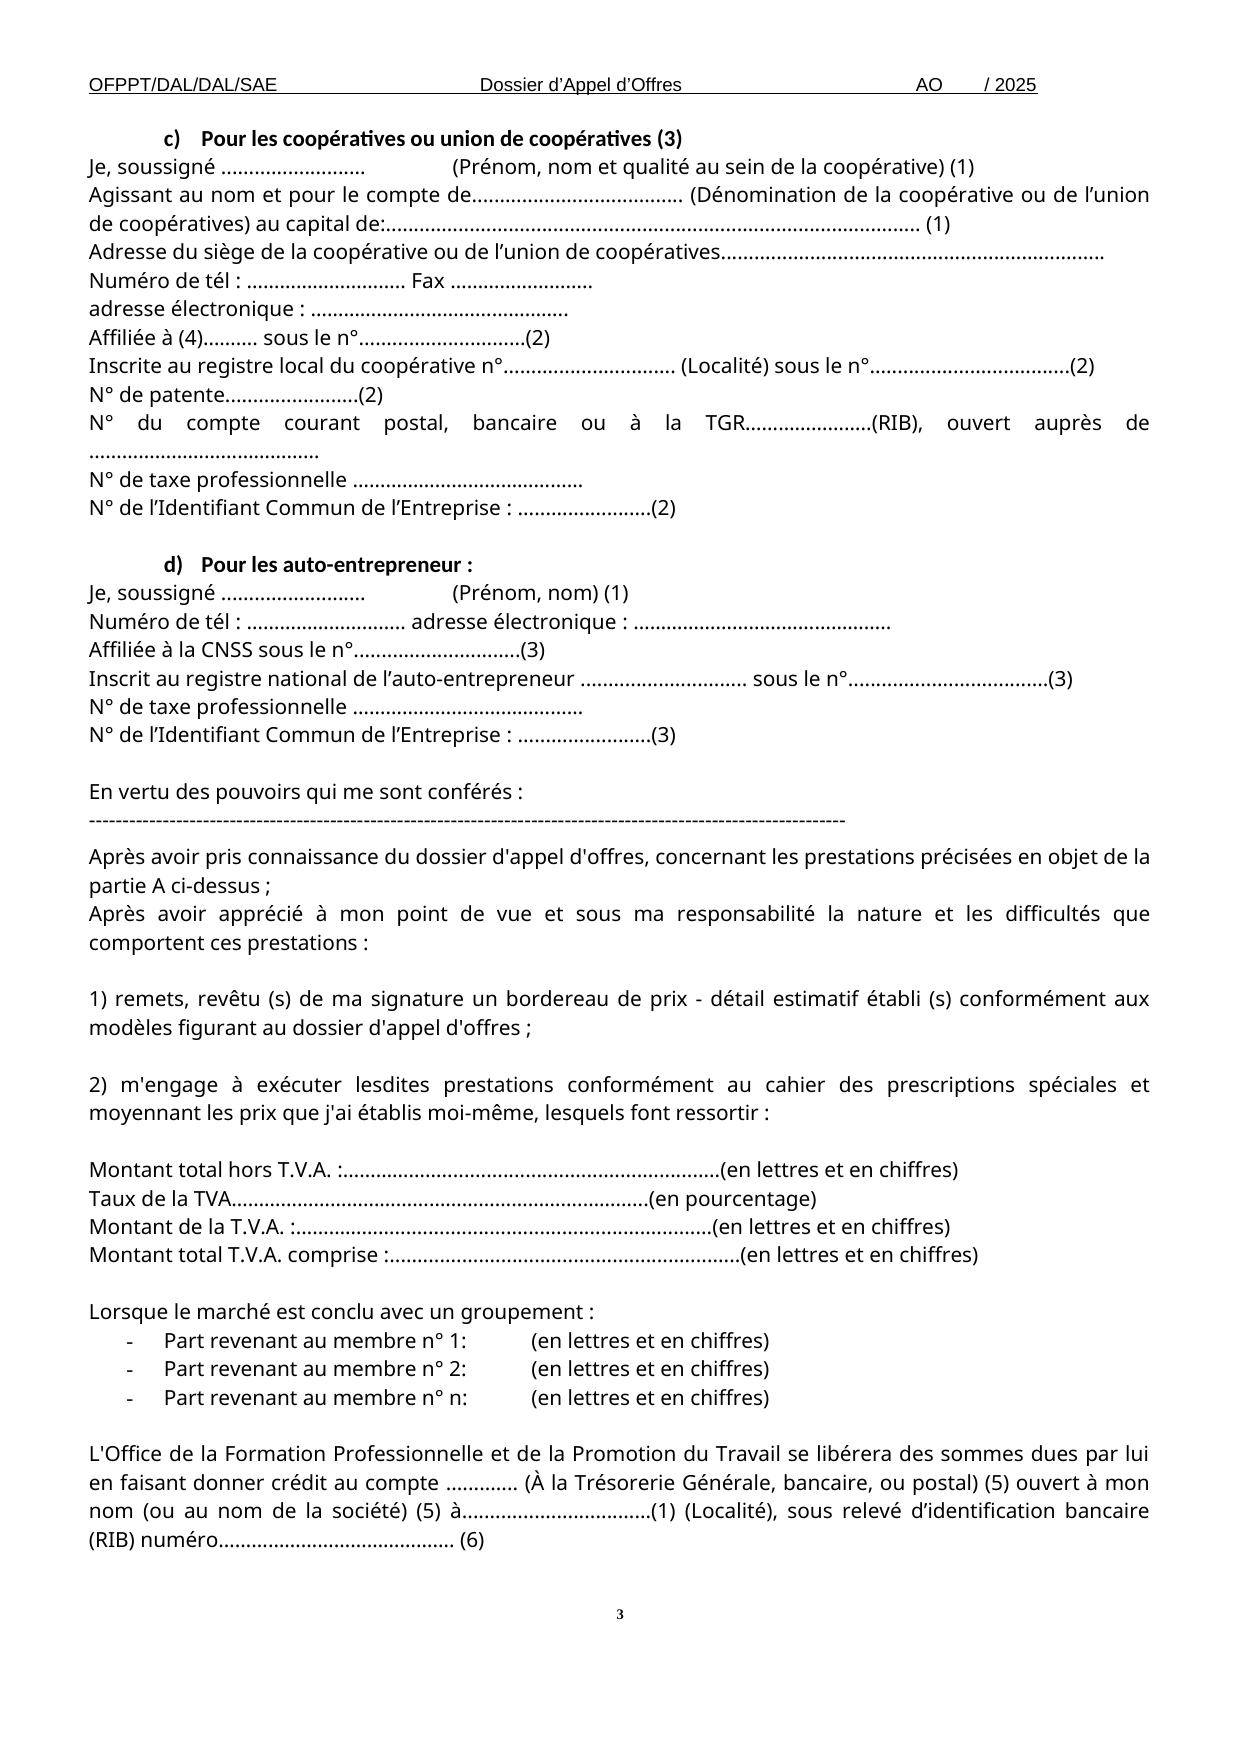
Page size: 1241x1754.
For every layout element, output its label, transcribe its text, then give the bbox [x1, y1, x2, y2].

text N° de taxe professionnelle …………………………………… [89, 465, 1152, 493]
text En vertu des pouvoirs qui me sont conférés : [89, 777, 1152, 805]
text Après avoir pris connaissance du dossier d'appel d'offres, concernant les prestations précisées en objet de la partie A ci-dessus ; [89, 842, 1152, 899]
text Affiliée à la CNSS sous le n°..............................(3) [89, 635, 1152, 664]
text N° du compte courant postal, bancaire ou à la TGR…………………..(RIB), ouvert auprès de …………………………………… [89, 408, 1152, 465]
text Après avoir apprécié à mon point de vue et sous ma responsabilité la nature et les difficultés que comportent ces prestations : [89, 899, 1152, 956]
text 2) m'engage à exécuter lesdites prestations conformément au cahier des prescriptions spéciales et moyennant les prix que j'ai établis moi-même, lesquels font ressortir : [89, 1070, 1152, 1127]
text N° de l’Identifiant Commun de l’Entreprise : ........................(3) [89, 721, 1152, 749]
text Montant total hors T.V.A. :………………..................................................(en lettres et en chiffres) [89, 1155, 1152, 1184]
text Agissant au nom et pour le compte de...................................... (Dénomination de la coopérative ou de l’union de coopératives) au capital de:................................................................................................ (1) [89, 181, 1152, 237]
text Numéro de tél : ……………………….. adresse électronique : ……………………………………….. [89, 607, 1152, 635]
text Inscrite au registre local du coopérative n°............................... (Localité) sous le n°....................................(2) [89, 351, 1152, 380]
list Pour les auto-entrepreneur : [164, 550, 1152, 578]
text Montant total T.V.A. comprise :...............................................................(en lettres et en chiffres) [89, 1241, 1152, 1269]
list Part revenant au membre n° n: (en lettres et en chiffres) [126, 1383, 1152, 1411]
text Numéro de tél : ……………………….. Fax …………………….. [89, 266, 1152, 294]
text ----------------------------------------------------------------------------------------------------------------- [89, 805, 1152, 834]
list Pour les coopératives ou union de coopératives (3) [164, 124, 1152, 152]
text Inscrit au registre national de l’auto-entrepreneur .............................. sous le n°....................................(3) [89, 664, 1152, 692]
text N° de taxe professionnelle …………………………………… [89, 692, 1152, 721]
list Part revenant au membre n° 2: (en lettres et en chiffres) [126, 1354, 1152, 1383]
text Affiliée à (4)………. sous le n°..............................(2) [89, 323, 1152, 351]
text Taux de la TVA……………………………………………………….………...(en pourcentage) [89, 1184, 1152, 1212]
text adresse électronique : ……………………………………….. [89, 294, 1152, 323]
text Lorsque le marché est conclu avec un groupement : [89, 1297, 1152, 1326]
text 1) remets, revêtu (s) de ma signature un bordereau de prix - détail estimatif établi (s) conformément aux modèles figurant au dossier d'appel d'offres ; [89, 984, 1152, 1041]
text Montant de la T.V.A. :……………….........................................................(en lettres et en chiffres) [89, 1212, 1152, 1241]
text Je, soussigné .......................... (Prénom, nom et qualité au sein de la coopérative) (1) [89, 152, 1152, 181]
text N° de patente........................(2) [89, 380, 1152, 408]
list Part revenant au membre n° 1: (en lettres et en chiffres) [126, 1326, 1152, 1354]
text Adresse du siège de la coopérative ou de l’union de coopératives..................................................................... [89, 237, 1152, 266]
text N° de l’Identifiant Commun de l’Entreprise : ........................(2) [89, 493, 1152, 522]
text L'Office de la Formation Professionnelle et de la Promotion du Travail se libérera des sommes dues par lui en faisant donner crédit au compte ............. (À la Trésorerie Générale, bancaire, ou postal) (5) ouvert à mon nom (ou au nom de la société) (5) à..................................(1) (Localité), sous relevé d’identification bancaire (RIB) numéro……………………………………. (6) [89, 1439, 1152, 1553]
text Je, soussigné .......................... (Prénom, nom) (1) [89, 578, 1152, 607]
